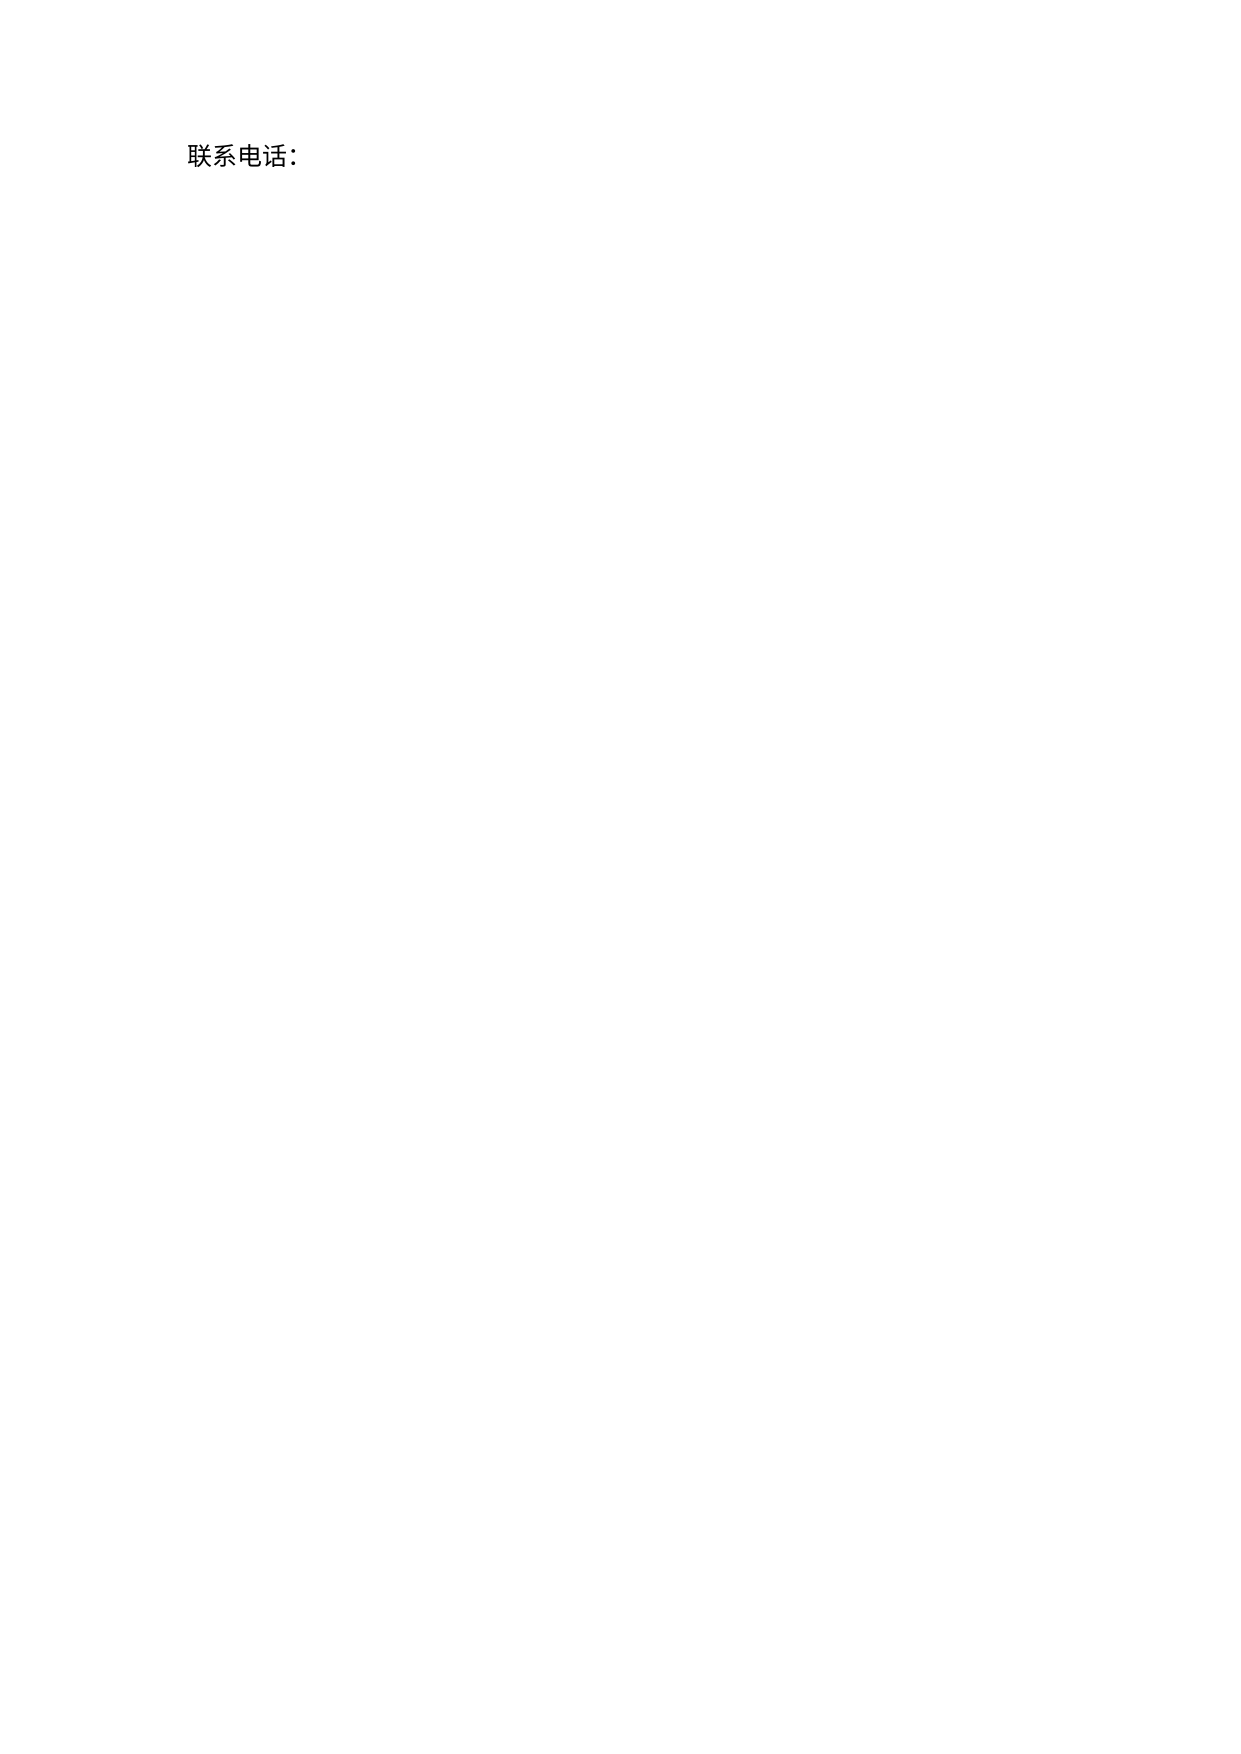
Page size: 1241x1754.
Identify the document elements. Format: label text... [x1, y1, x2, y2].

text 联系电话： [187, 132, 1067, 177]
